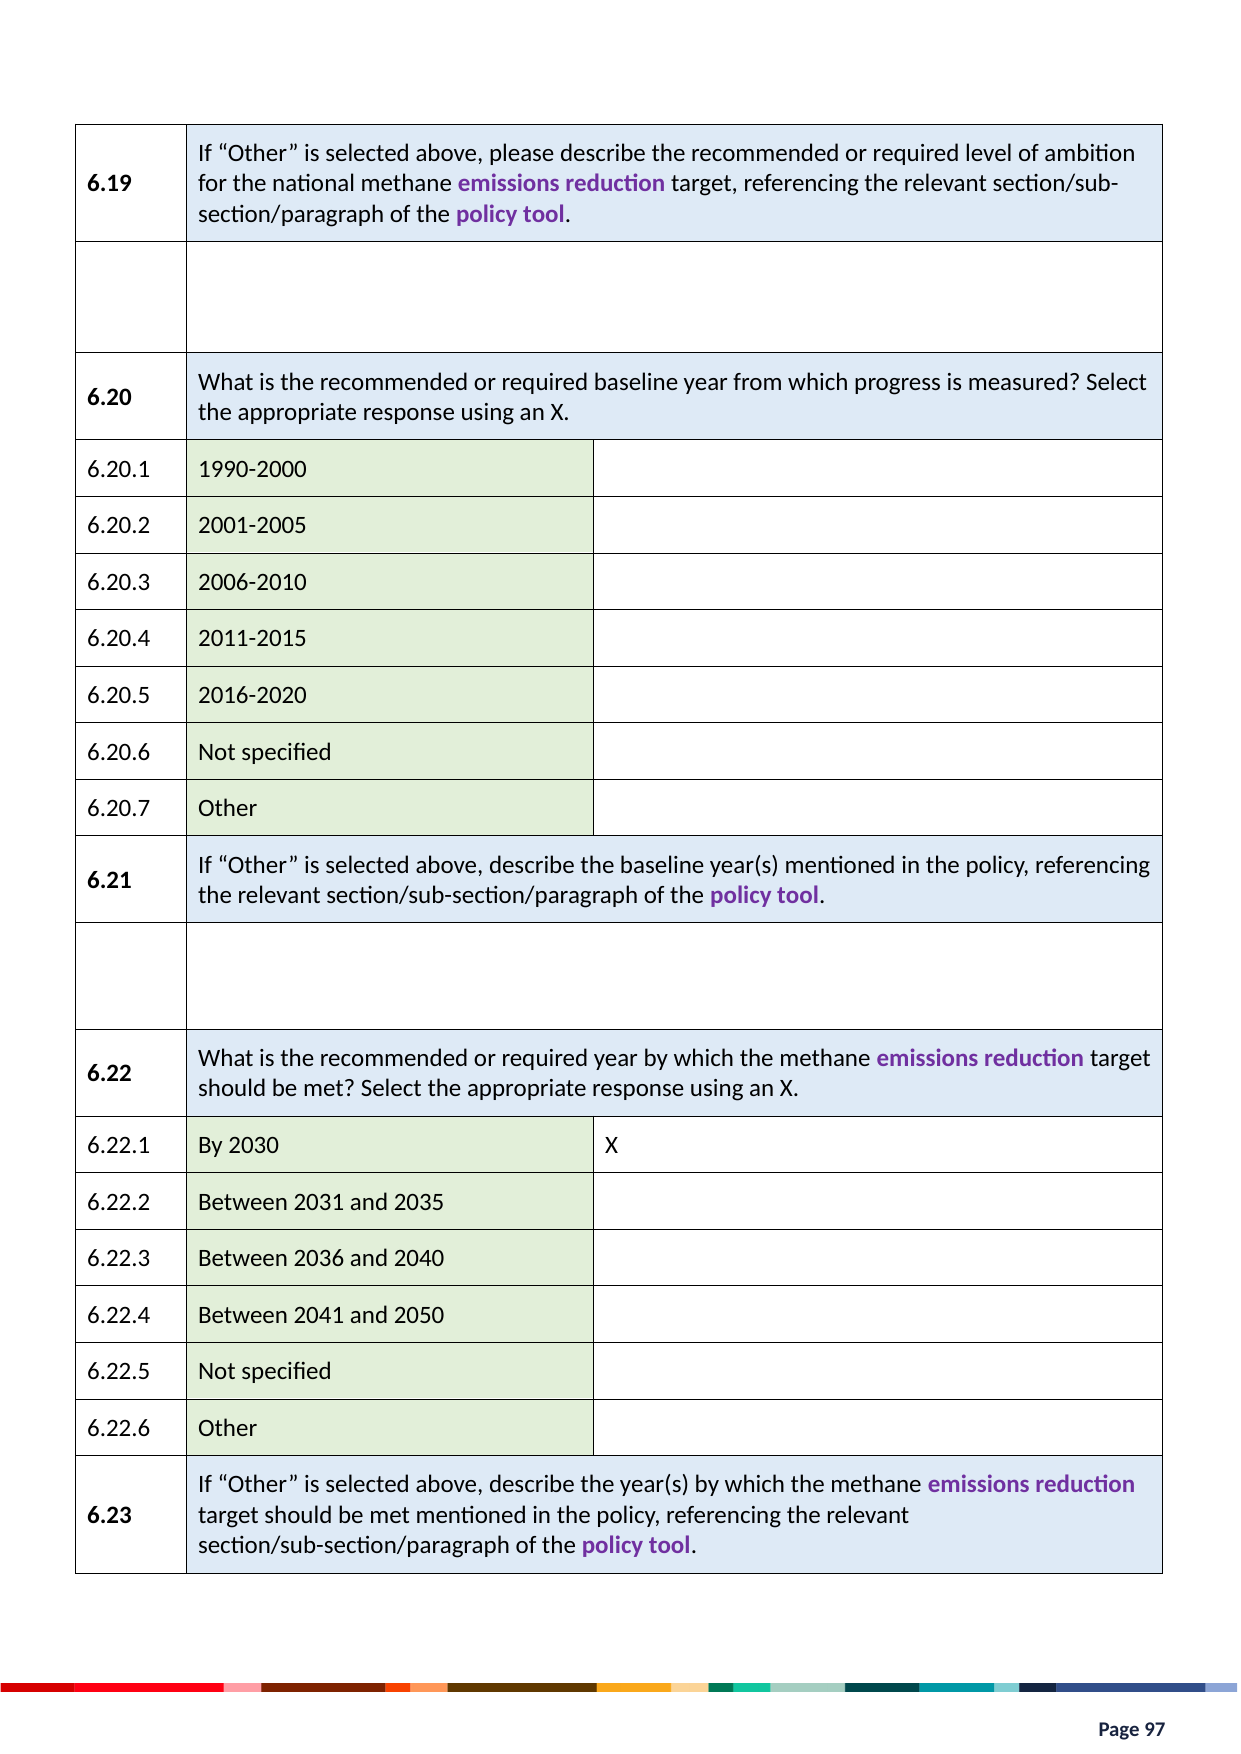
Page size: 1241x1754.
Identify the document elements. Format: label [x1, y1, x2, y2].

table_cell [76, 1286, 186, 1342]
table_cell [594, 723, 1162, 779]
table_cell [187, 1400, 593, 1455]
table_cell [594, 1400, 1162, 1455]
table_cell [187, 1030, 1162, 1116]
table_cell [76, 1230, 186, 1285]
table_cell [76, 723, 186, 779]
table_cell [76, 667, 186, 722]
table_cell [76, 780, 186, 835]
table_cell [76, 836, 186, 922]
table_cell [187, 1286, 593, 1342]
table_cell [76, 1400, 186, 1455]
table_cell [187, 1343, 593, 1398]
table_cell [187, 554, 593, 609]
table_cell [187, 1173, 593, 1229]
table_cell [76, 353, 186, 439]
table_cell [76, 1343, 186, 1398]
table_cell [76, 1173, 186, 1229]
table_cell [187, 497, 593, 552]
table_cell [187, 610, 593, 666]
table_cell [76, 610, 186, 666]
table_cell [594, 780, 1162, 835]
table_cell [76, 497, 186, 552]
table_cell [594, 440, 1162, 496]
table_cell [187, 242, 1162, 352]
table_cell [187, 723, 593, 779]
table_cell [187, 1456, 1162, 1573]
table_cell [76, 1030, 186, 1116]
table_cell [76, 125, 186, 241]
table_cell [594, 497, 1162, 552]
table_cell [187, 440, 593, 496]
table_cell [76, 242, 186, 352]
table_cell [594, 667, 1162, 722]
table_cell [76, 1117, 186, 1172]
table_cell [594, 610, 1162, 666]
picture [0, 1683, 1236, 1692]
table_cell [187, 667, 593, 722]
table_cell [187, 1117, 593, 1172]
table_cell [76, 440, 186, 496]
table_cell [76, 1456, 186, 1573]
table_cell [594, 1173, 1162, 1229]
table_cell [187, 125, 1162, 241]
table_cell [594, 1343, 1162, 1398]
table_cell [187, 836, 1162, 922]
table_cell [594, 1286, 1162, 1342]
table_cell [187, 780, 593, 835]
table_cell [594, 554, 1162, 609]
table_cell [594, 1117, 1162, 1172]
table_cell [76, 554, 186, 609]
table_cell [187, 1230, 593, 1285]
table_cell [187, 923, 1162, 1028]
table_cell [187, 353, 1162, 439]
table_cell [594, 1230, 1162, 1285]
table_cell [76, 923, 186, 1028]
